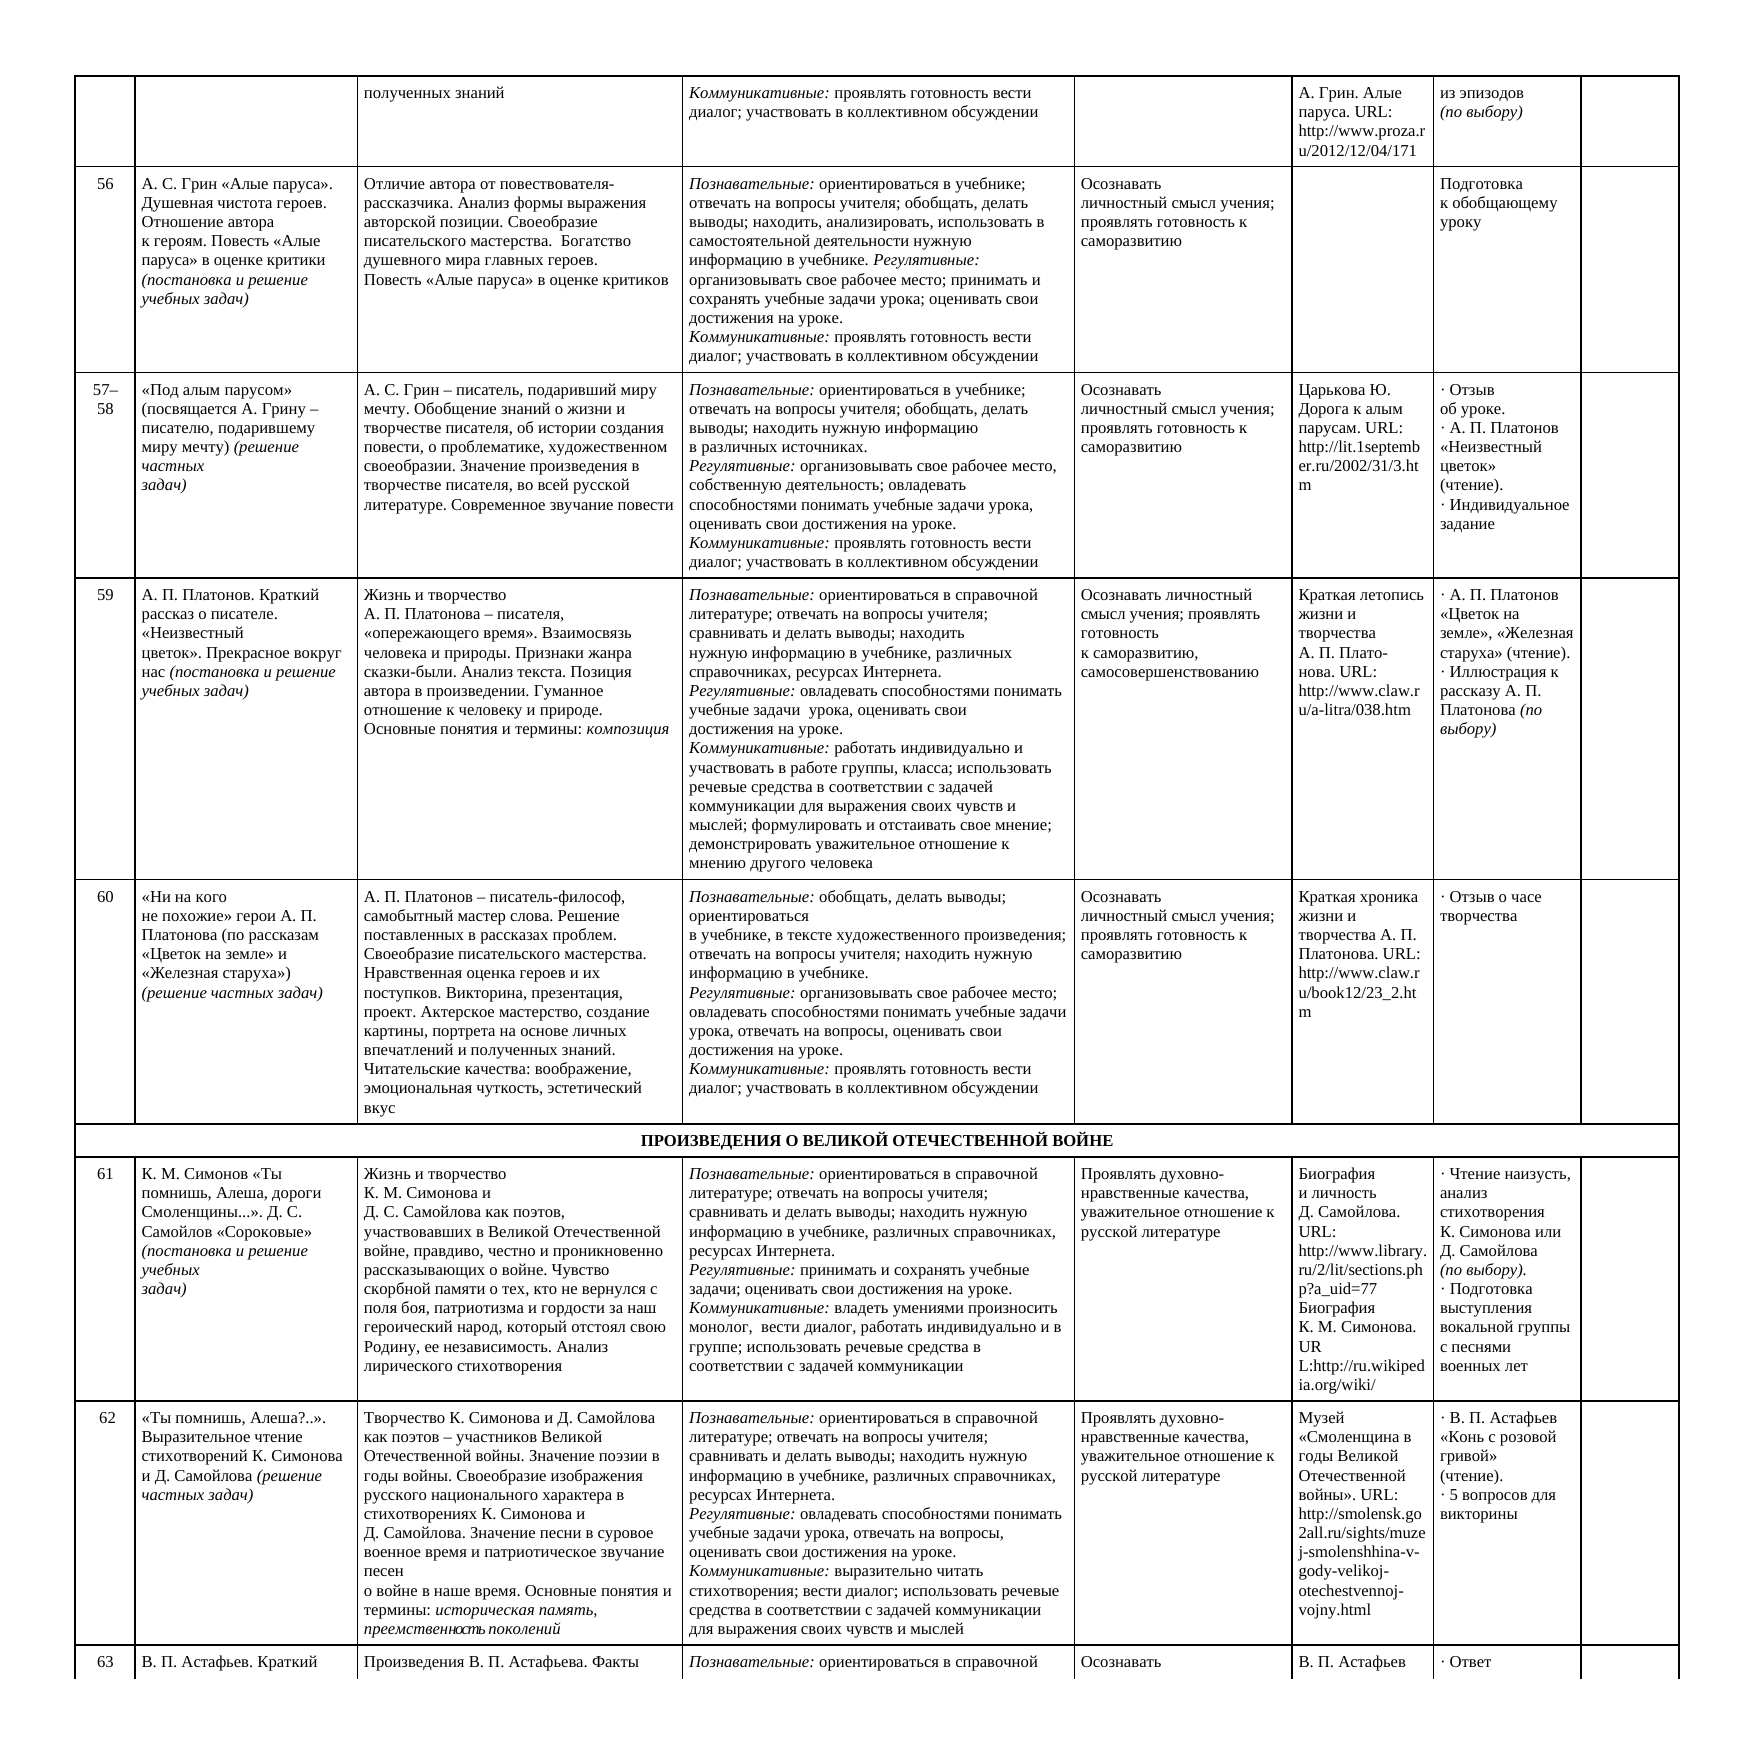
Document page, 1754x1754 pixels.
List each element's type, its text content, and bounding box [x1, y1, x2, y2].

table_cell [136, 1646, 357, 1679]
table_cell [1293, 167, 1433, 371]
table_cell [1582, 167, 1678, 371]
table_cell [1582, 1646, 1678, 1679]
table_cell Проявлять духовно-нравственные качества, уважительное отношение к русской литературе [1075, 1402, 1291, 1644]
table_cell К. М. Симонов «Ты помнишь, Алеша, дороги Смоленщины...». Д. С. Самойлов «Сороковые» (постановка и решение учебных задач) [136, 1158, 357, 1400]
table_cell А. П. Платонов. Краткий рассказ о писателе. «Неизвестный цветок». Прекрасное вокруг нас (постановка и решение учебных задач) [136, 579, 357, 879]
table_cell ПРОИЗВЕДЕНИЯ О ВЕЛИКОЙ ОТЕЧЕСТВЕННОЙ ВОЙНЕ [76, 1125, 1678, 1156]
table_cell · Отзыв о часе творчества [1434, 880, 1580, 1123]
table_cell Музей «Смоленщина в годы Великой Отечественной войны». URL: http://smolensk.go2all.ru/sights/muzej-smolenshhina-v-gody-velikoj-otechestvennoj-vojny.html [1293, 1402, 1433, 1644]
table_cell А. П. Платонов – писатель-философ, самобытный мастер слова. Решение поставленных в рассказах проблем. Своеобразие писательского мастерства. Нравственная оценка героев и их поступков. Викторина, презентация, проект. Актерское мастерство, создание картины, портрета на основе личных впечатлений и полученных знаний. Читательские качества: воображение, эмоциональная чуткость, эстетический вкус [358, 880, 682, 1123]
table_cell Царькова Ю. Дорога к алым парусам. URL: http://lit.1september.ru/2002/31/3.htm [1293, 373, 1433, 577]
table_cell Творчество К. Симонова и Д. Самойлова как поэтов – участников Великой Отечественной войны. Значение поэзии в годы войны. Своеобразие изображения русского национального характера в стихотворениях К. Симонова и Д. Самойлова. Значение песни в суровое военное время и патриотическое звучание песен о войне в наше время. Основные понятия и термины: историческая память, преемственность поколений [358, 1402, 682, 1644]
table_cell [1434, 1646, 1580, 1679]
table_cell [1582, 579, 1678, 879]
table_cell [1293, 77, 1433, 166]
table_cell 56 [76, 167, 134, 371]
table_cell Отличие автора от повествователя-рассказчика. Анализ формы выражения авторской позиции. Своеобразие писательского мастерства. Богатство душевного мира главных героев. Повесть «Алые паруса» в оценке критиков [358, 167, 682, 371]
table_cell Осознавать личностный смысл учения; проявлять готовность к саморазвитию, самосовершенствованию [1075, 579, 1291, 879]
table_cell · А. П. Платонов «Цветок на земле», «Железная старуха» (чтение). · Иллюстрация к рассказу А. П. Платонова (по выбору) [1434, 579, 1580, 879]
table_cell Познавательные: ориентироваться в справочной литературе; отвечать на вопросы учителя; сравнивать и делать выводы; находить нужную информацию в учебнике, различных справочниках, ресурсах Интернета. Регулятивные: овладевать способностями понимать учебные задачи урока, отвечать на вопросы, оценивать свои достижения на уроке. Коммуникативные: выразительно читать стихотворения; вести диалог; использовать речевые средства в соответствии с задачей коммуникации для выражения своих чувств и мыслей [683, 1402, 1074, 1644]
table_cell 60 [76, 880, 134, 1123]
table_cell Осознавать личностный смысл учения; проявлять готовность к саморазвитию [1075, 880, 1291, 1123]
table_cell 57– 58 [76, 373, 134, 577]
table_cell 62 [76, 1402, 134, 1644]
table_cell Краткая хроника жизни и творчества А. П. Платонова. URL: http://www.claw.ru/book12/23_2.htm [1293, 880, 1433, 1123]
table_cell А. С. Грин «Алые паруса». Душевная чистота героев. Отношение автора к героям. Повесть «Алые паруса» в оценке критики (постановка и решение учебных задач) [136, 167, 357, 371]
table_cell [1582, 1402, 1678, 1644]
table_cell Познавательные: ориентироваться в справочной литературе; отвечать на вопросы учителя; сравнивать и делать выводы; находить нужную информацию в учебнике, различных справочниках, ресурсах Интернета. Регулятивные: принимать и сохранять учебные задачи; оценивать свои достижения на уроке. Коммуникативные: владеть умениями произносить монолог, вести диалог, работать индивидуально и в группе; использовать речевые средства в соответствии с задачей коммуникации [683, 1158, 1074, 1400]
table_cell Проявлять духовно-нравственные качества, уважительное отношение к русской литературе [1075, 1158, 1291, 1400]
table_cell Краткая летопись жизни и творчества А. П. Плато- нова. URL: http://www.claw.ru/a-litra/038.htm [1293, 579, 1433, 879]
table_cell 61 [76, 1158, 134, 1400]
table_cell Жизнь и творчество К. М. Симонова и Д. С. Самойлова как поэтов, участвовавших в Великой Отечественной войне, правдиво, честно и проникновенно рассказывающих о войне. Чувство скорбной памяти о тех, кто не вернулся с поля боя, патриотизма и гордости за наш героический народ, который отстоял свою Родину, ее независимость. Анализ лирического стихотворения [358, 1158, 682, 1400]
table_cell Жизнь и творчество А. П. Платонова – писателя, «опережающего время». Взаимосвязь человека и природы. Признаки жанра сказки-были. Анализ текста. Позиция автора в произведении. Гуманное отношение к человеку и природе. Основные понятия и термины: композиция [358, 579, 682, 879]
table_cell Осознавать личностный смысл учения; проявлять готовность к саморазвитию [1075, 373, 1291, 577]
table_cell 63 [76, 1646, 134, 1679]
table_cell · Отзыв об уроке. · А. П. Платонов «Неизвестный цветок» (чтение). · Индивидуальное задание [1434, 373, 1580, 577]
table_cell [1293, 1646, 1433, 1679]
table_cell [358, 1646, 682, 1679]
table_cell Биография и личность Д. Самойлова. URL: http://www.library.ru/2/lit/sections.php?a_uid=77 Биография К. М. Симонова. URL:http://ru.wikipedia.org/wiki/ [1293, 1158, 1433, 1400]
table_cell Познавательные: ориентироваться в учебнике; отвечать на вопросы учителя; обобщать, делать выводы; находить, анализировать, использовать в самостоятельной деятельности нужную информацию в учебнике. Регулятивные: организовывать свое рабочее место; принимать и сохранять учебные задачи урока; оценивать свои достижения на уроке. Коммуникативные: проявлять готовность вести диалог; участвовать в коллективном обсуждении [683, 167, 1074, 371]
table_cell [683, 77, 1074, 166]
table_cell · В. П. Астафьев «Конь с розовой гривой» (чтение). · 5 вопросов для викторины [1434, 1402, 1580, 1644]
table_cell «Ни на кого не похожие» герои А. П. Платонова (по рассказам «Цветок на земле» и «Железная старуха») (решение частных задач) [136, 880, 357, 1123]
table_cell [1582, 373, 1678, 577]
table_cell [1434, 77, 1580, 166]
table_cell Осознавать личностный смысл учения; проявлять готовность к саморазвитию [1075, 167, 1291, 371]
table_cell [358, 77, 682, 166]
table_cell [1075, 1646, 1291, 1679]
table_cell «Ты помнишь, Алеша?..». Выразительное чтение стихотворений К. Симонова и Д. Самойлова (решение частных задач) [136, 1402, 357, 1644]
table_cell 59 [76, 579, 134, 879]
table_cell · Чтение наизусть, анализ стихотворения К. Симонова или Д. Самойлова (по выбору). · Подготовка выступления вокальной группы с песнями военных лет [1434, 1158, 1580, 1400]
table_cell Познавательные: обобщать, делать выводы; ориентироваться в учебнике, в тексте художественного произведения; отвечать на вопросы учителя; находить нужную информацию в учебнике. Регулятивные: организовывать свое рабочее место; овладевать способностями понимать учебные задачи урока, отвечать на вопросы, оценивать свои достижения на уроке. Коммуникативные: проявлять готовность вести диалог; участвовать в коллективном обсуждении [683, 880, 1074, 1123]
table_cell Подготовка к обобщающему уроку [1434, 167, 1580, 371]
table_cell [1075, 77, 1291, 166]
table_cell А. С. Грин – писатель, подаривший миру мечту. Обобщение знаний о жизни и творчестве писателя, об истории создания повести, о проблематике, художественном своеобразии. Значение произведения в творчестве писателя, во всей русской литературе. Современное звучание повести [358, 373, 682, 577]
table_cell Познавательные: ориентироваться в учебнике; отвечать на вопросы учителя; обобщать, делать выводы; находить нужную информацию в различных источниках. Регулятивные: организовывать свое рабочее место, собственную деятельность; овладевать способностями понимать учебные задачи урока, оценивать свои достижения на уроке. Коммуникативные: проявлять готовность вести диалог; участвовать в коллективном обсуждении [683, 373, 1074, 577]
table_cell [1582, 880, 1678, 1123]
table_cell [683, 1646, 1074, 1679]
table_cell «Под алым парусом» (посвящается А. Грину – писателю, подарившему миру мечту) (решение частных задач) [136, 373, 357, 577]
table_cell [1582, 77, 1678, 166]
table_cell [136, 77, 357, 166]
table_cell [1582, 1158, 1678, 1400]
table_cell Познавательные: ориентироваться в справочной литературе; отвечать на вопросы учителя; сравнивать и делать выводы; находить нужную информацию в учебнике, различных справочниках, ресурсах Интернета. Регулятивные: овладевать способностями понимать учебные задачи урока, оценивать свои достижения на уроке. Коммуникативные: работать индивидуально и участвовать в работе группы, класса; использовать речевые средства в соответствии с задачей коммуникации для выражения своих чувств и мыслей; формулировать и отстаивать свое мнение; демонстрировать уважительное отношение к мнению другого человека [683, 579, 1074, 879]
table_cell 55 [76, 77, 134, 166]
